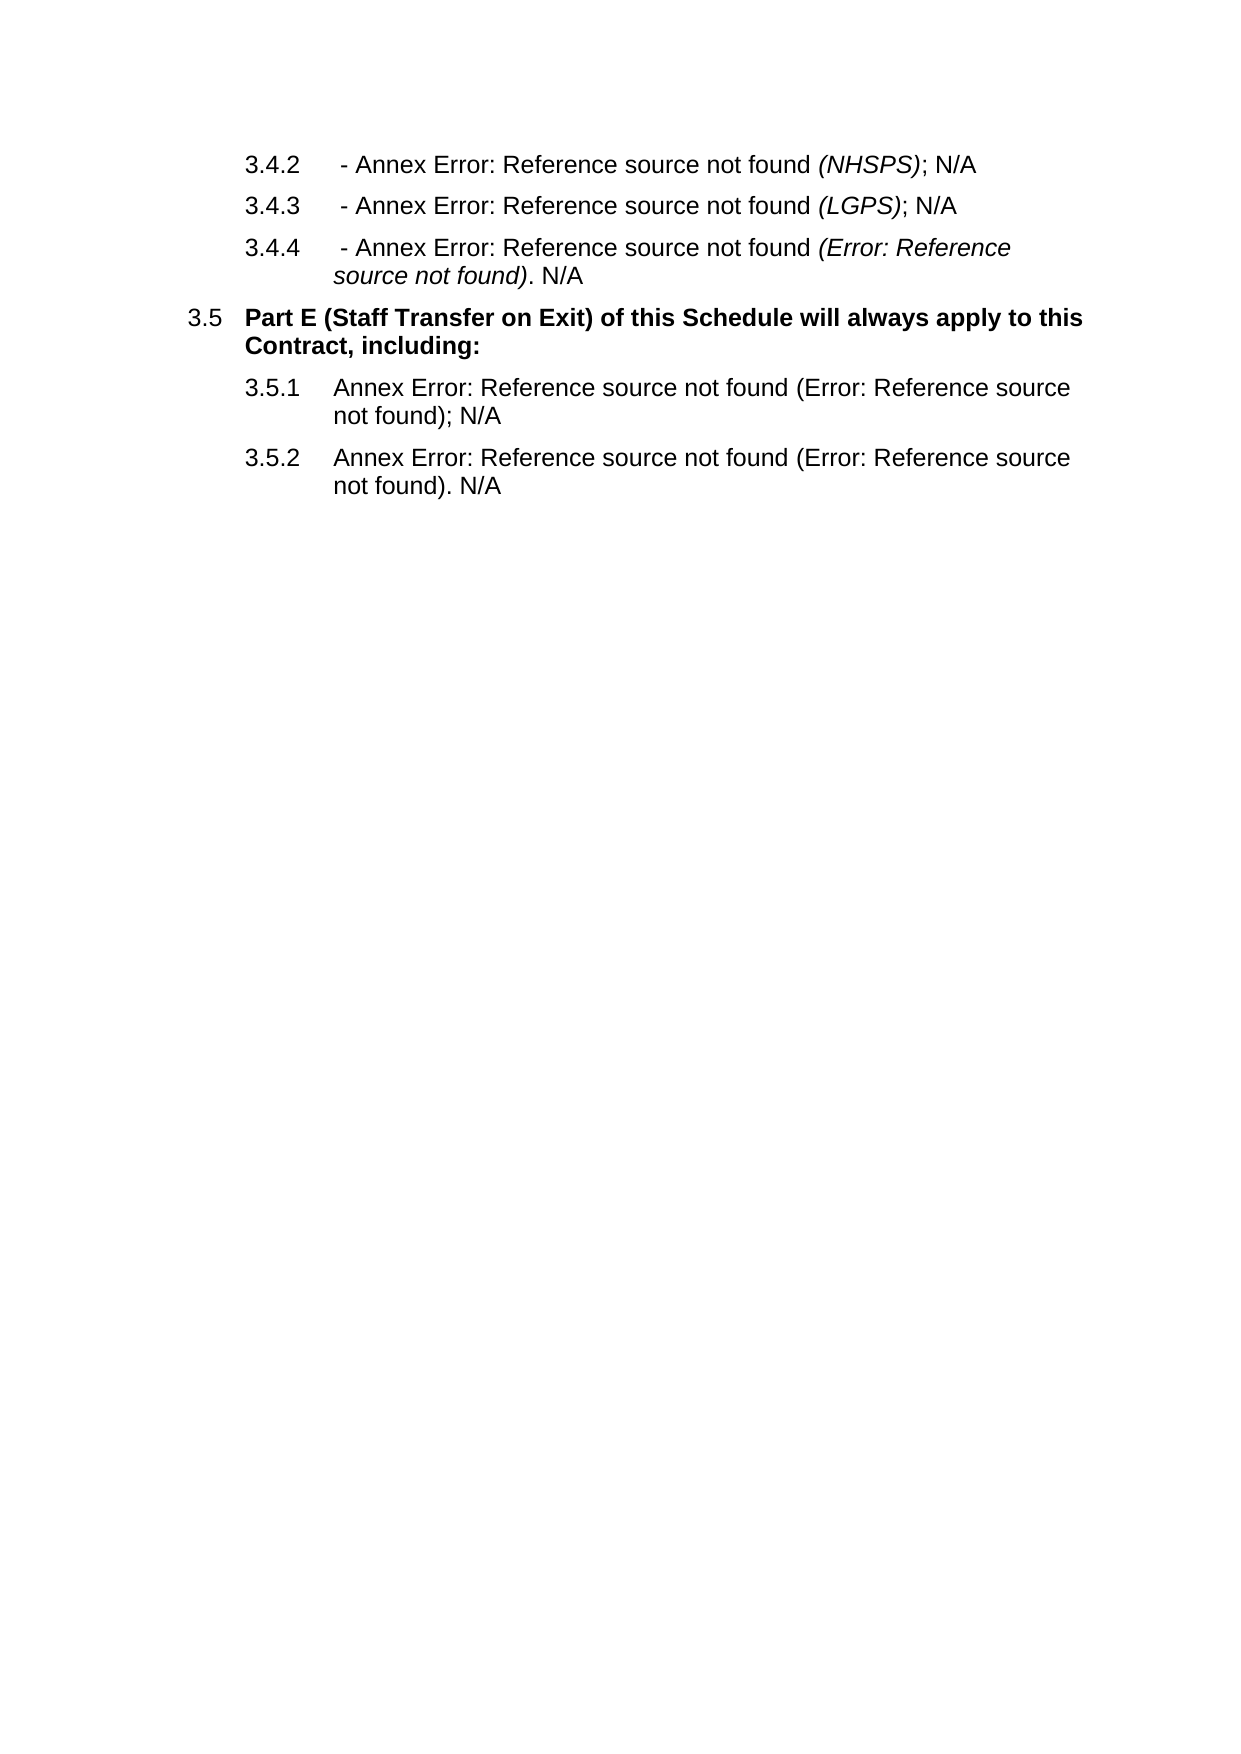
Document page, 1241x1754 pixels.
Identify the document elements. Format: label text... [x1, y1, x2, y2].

text Part E (Staff Transfer on Exit) of this Schedule will always apply to this Contract, including: [187, 302, 1090, 360]
